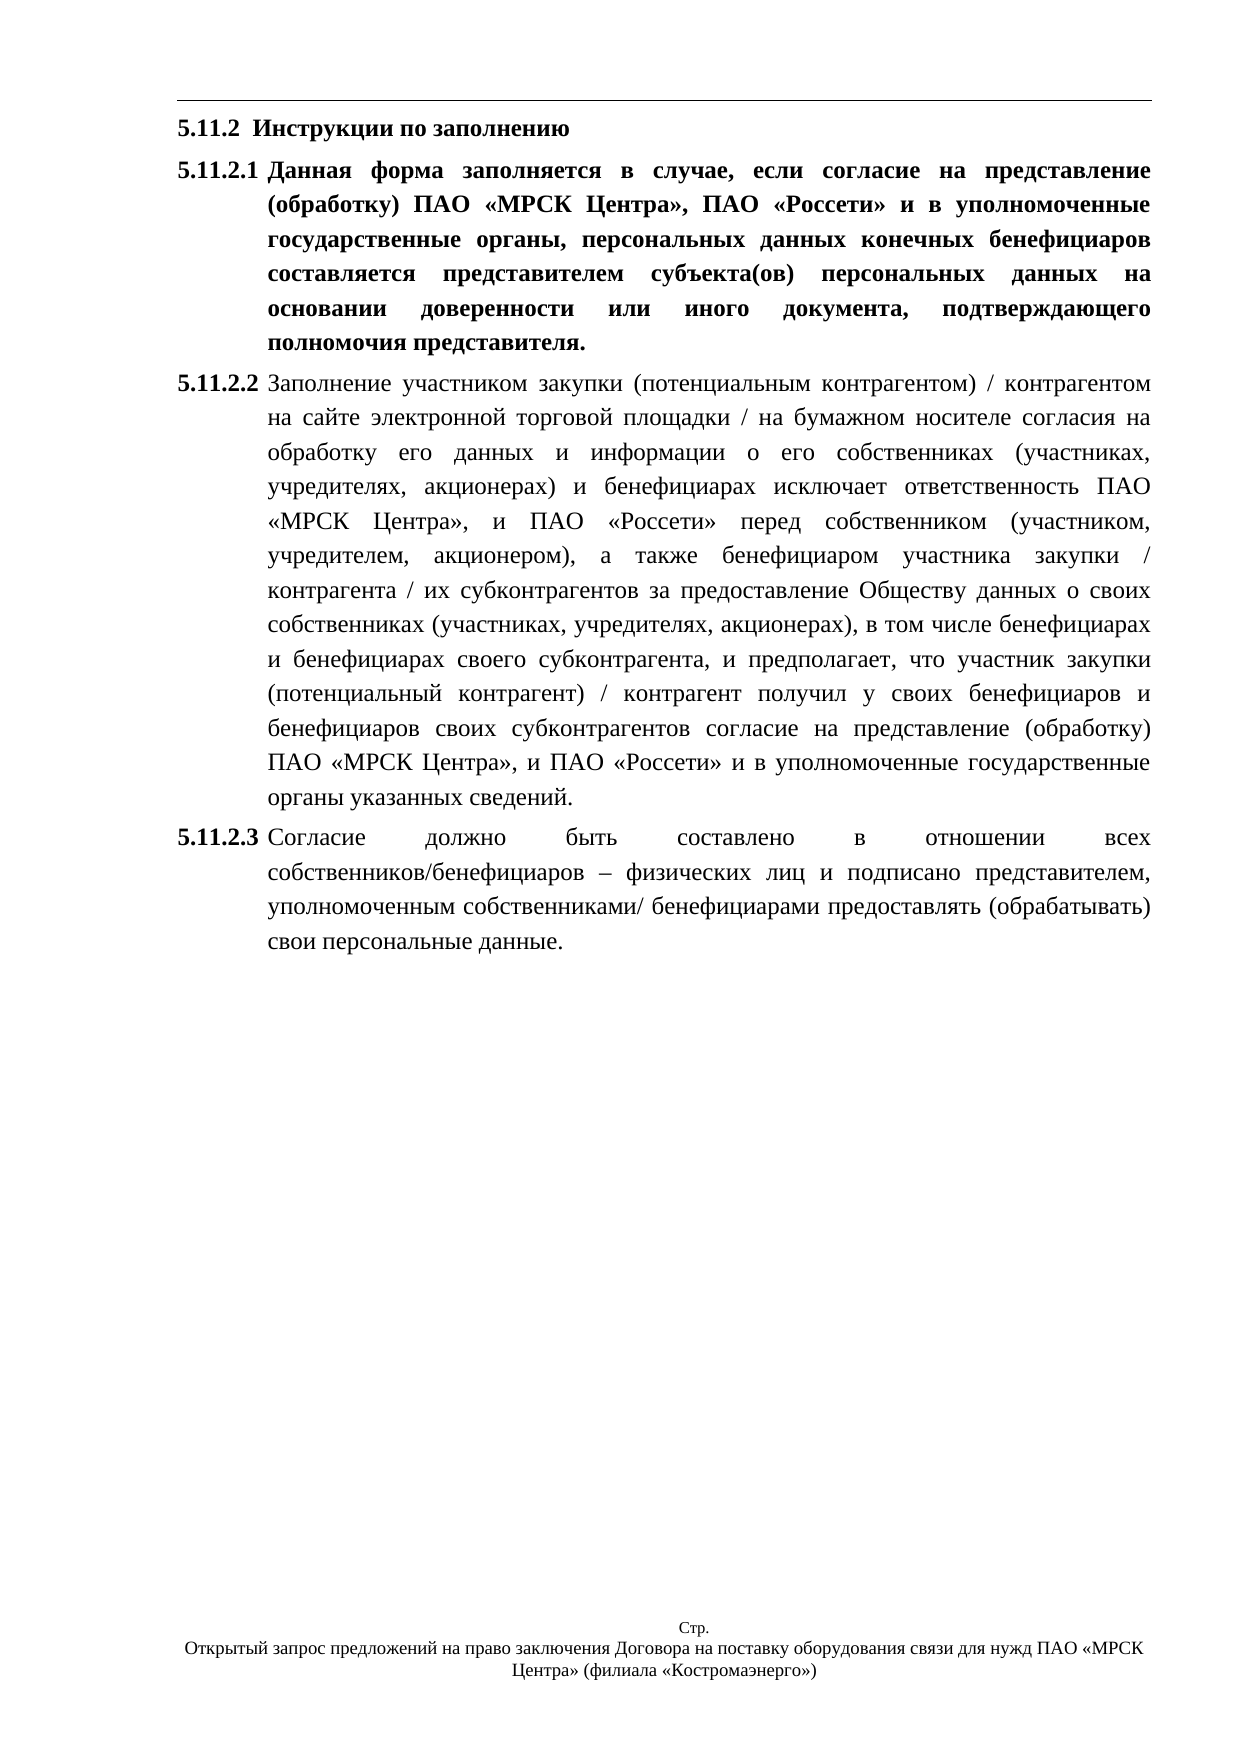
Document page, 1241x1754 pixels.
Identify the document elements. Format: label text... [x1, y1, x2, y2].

subtitle Инструкции по заполнению [177, 113, 1152, 142]
list Данная форма заполняется в случае, если согласие на представление (обработку) ПАО «МРСК Центра», ПАО «Россети» и в уполномоченные государственные органы, персональных данных конечных бенефициаров составляется представителем субъекта(ов) персональных данных на основании доверенности или иного документа, подтверждающего полномочия представителя. [177, 155, 1152, 356]
list Заполнение участником закупки (потенциальным контрагентом) / контрагентом на сайте электронной торговой площадки / на бумажном носителе согласия на обработку его данных и информации о его собственниках (участниках, учредителях, акционерах) и бенефициарах исключает ответственность ПАО «МРСК Центра», и ПАО «Россети» перед собственником (участником, учредителем, акционером), а также бенефициаром участника закупки / контрагента / их субконтрагентов за предоставление Обществу данных о своих собственниках (участниках, учредителях, акционерах), в том числе бенефициарах и бенефициарах своего субконтрагента, и предполагает, что участник закупки (потенциальный контрагент) / контрагент получил у своих бенефициаров и бенефициаров своих субконтрагентов согласие на представление (обработку) ПАО «МРСК Центра», и ПАО «Россети» и в уполномоченные государственные органы указанных сведений. [177, 368, 1152, 810]
list Согласие должно быть составлено в отношении всех собственников/бенефициаров – физических лиц и подписано представителем, уполномоченным собственниками/ бенефициарами предоставлять (обрабатывать) свои персональные данные. [177, 822, 1152, 954]
